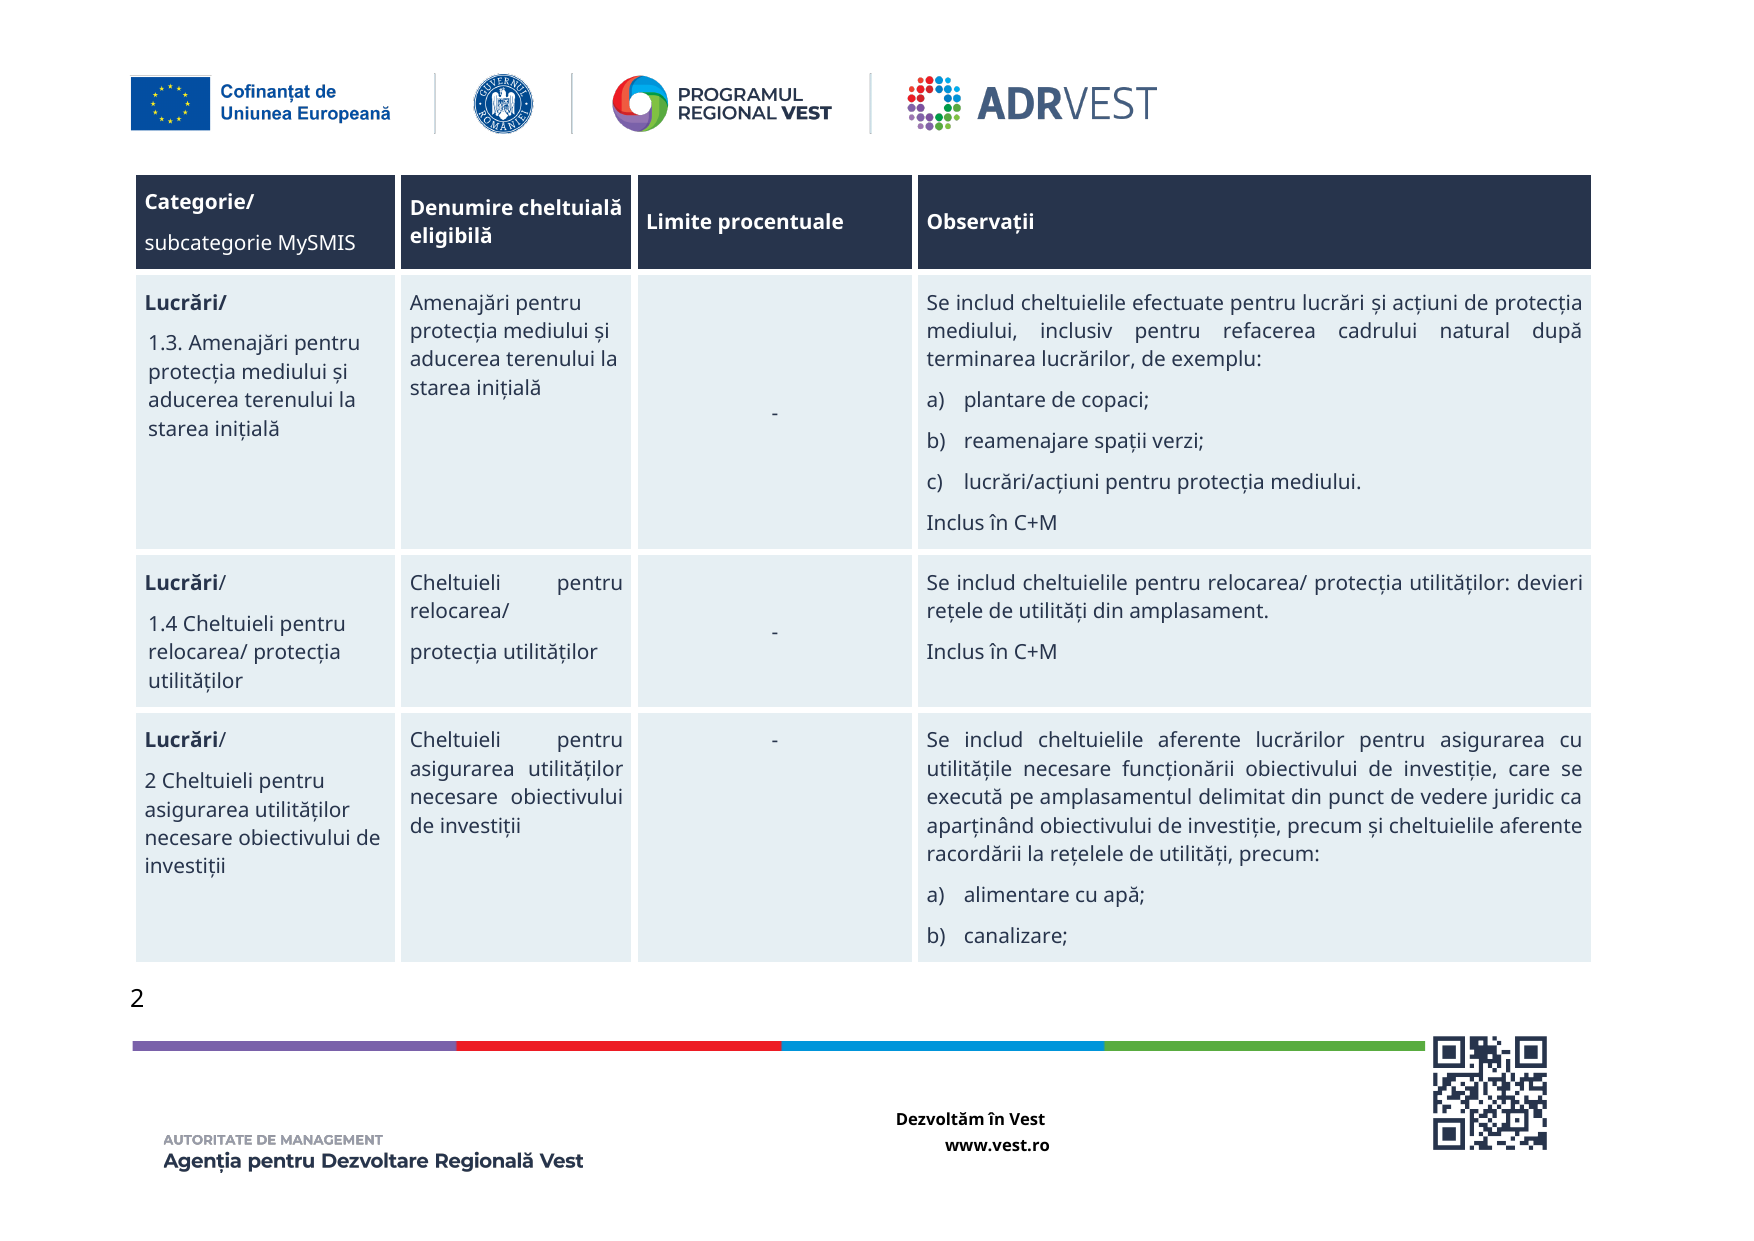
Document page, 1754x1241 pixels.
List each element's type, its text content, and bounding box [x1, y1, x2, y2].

table_cell - [638, 713, 912, 962]
table_cell Amenajări pentru protecţia mediului şi aducerea terenului la starea iniţială [401, 275, 631, 549]
table_cell - [638, 275, 912, 549]
table_header Limite procentuale [638, 175, 912, 269]
table_cell Lucrări/ 2 Cheltuieli pentru asigurarea utilităților necesare obiectivului de investiții [136, 713, 395, 962]
table_cell Se includ cheltuielile pentru relocarea/ protecţia utilităţilor: devieri reţele de utilităţi din amplasament. Inclus în C+M [918, 555, 1591, 707]
table_cell Se includ cheltuielile efectuate pentru lucrări şi acţiuni de protecţia mediului, inclusiv pentru refacerea cadrului natural după terminarea lucrărilor, de exemplu: plantare de copaci; reamenajare spaţii verzi; lucrări/acţiuni pentru protecţia mediului. Inclus în C+M [918, 275, 1591, 549]
table_cell - [638, 555, 912, 707]
table_header Observații [918, 175, 1591, 269]
picture [129, 73, 1157, 134]
picture [1424, 1028, 1555, 1159]
table_header Categorie/ subcategorie MySMIS [136, 175, 395, 269]
table_cell Lucrări/ 1.4 Cheltuieli pentru relocarea/ protecția utilităților [136, 555, 395, 707]
table_cell Cheltuieli pentru asigurarea utilităților necesare obiectivului de investiții [401, 713, 631, 962]
table_cell Lucrări/ 1.3. Amenajări pentru protecţia mediului şi aducerea terenului la starea iniţială [136, 275, 395, 549]
table_cell Cheltuieli pentru relocarea/ protecția utilităților [401, 555, 631, 707]
table_header Denumire cheltuială eligibilă [401, 175, 631, 269]
